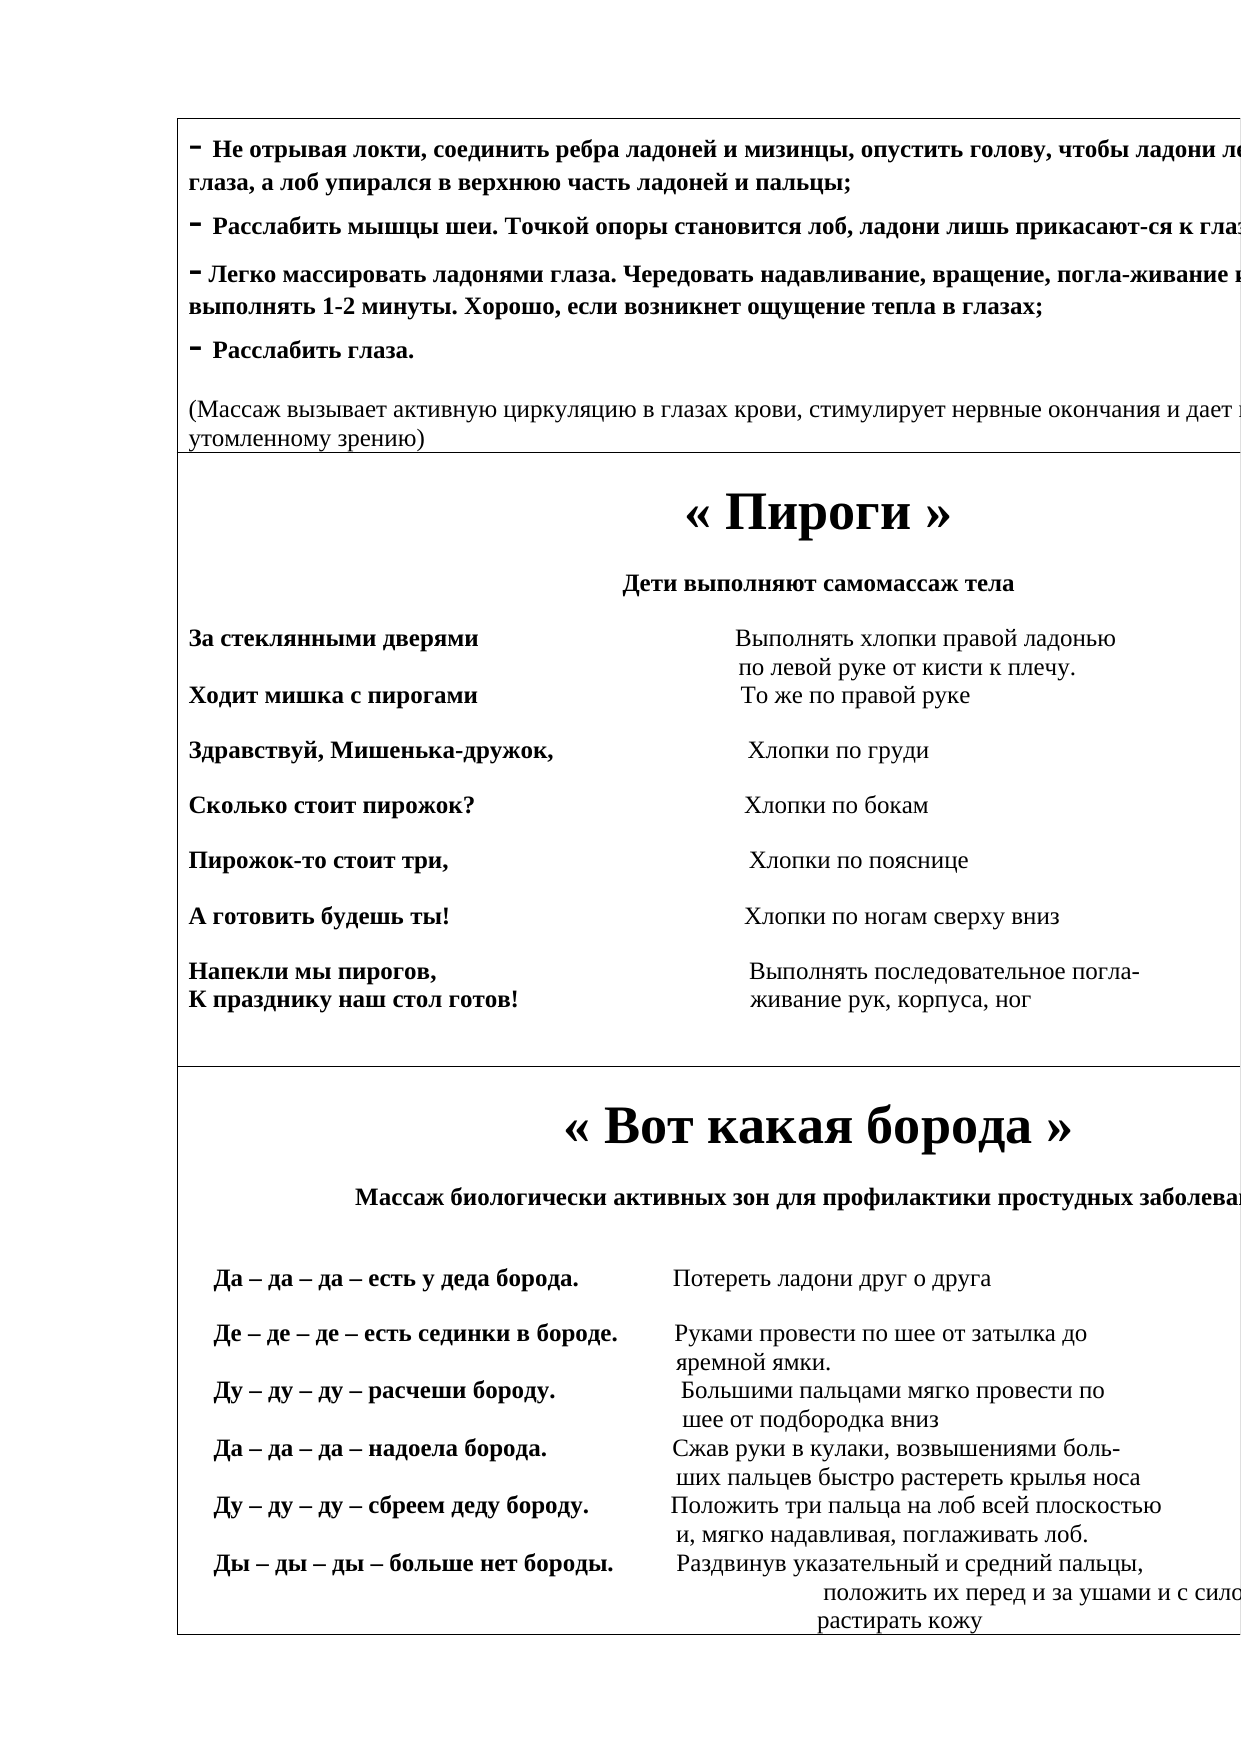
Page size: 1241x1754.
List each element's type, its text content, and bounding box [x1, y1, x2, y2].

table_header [178, 119, 1240, 452]
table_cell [178, 1067, 1240, 1634]
table_header « Пироги » Дети выполняют самомассаж тела За стеклянными дверями Выполнять хлопки правой ладонью по левой руке от кисти к плечу. Ходит мишка с пирогами То же по правой руке Здравствуй, Мишенька-дружок, Хлопки по груди Сколько стоит пирожок? Хлопки по бокам Пирожок-то стоит три, Хлопки по пояснице А готовить будешь ты! Хлопки по ногам сверху вниз Напекли мы пирогов, Выполнять последовательное погла- К празднику наш стол готов! живание рук, корпуса, ног [178, 453, 1240, 1066]
